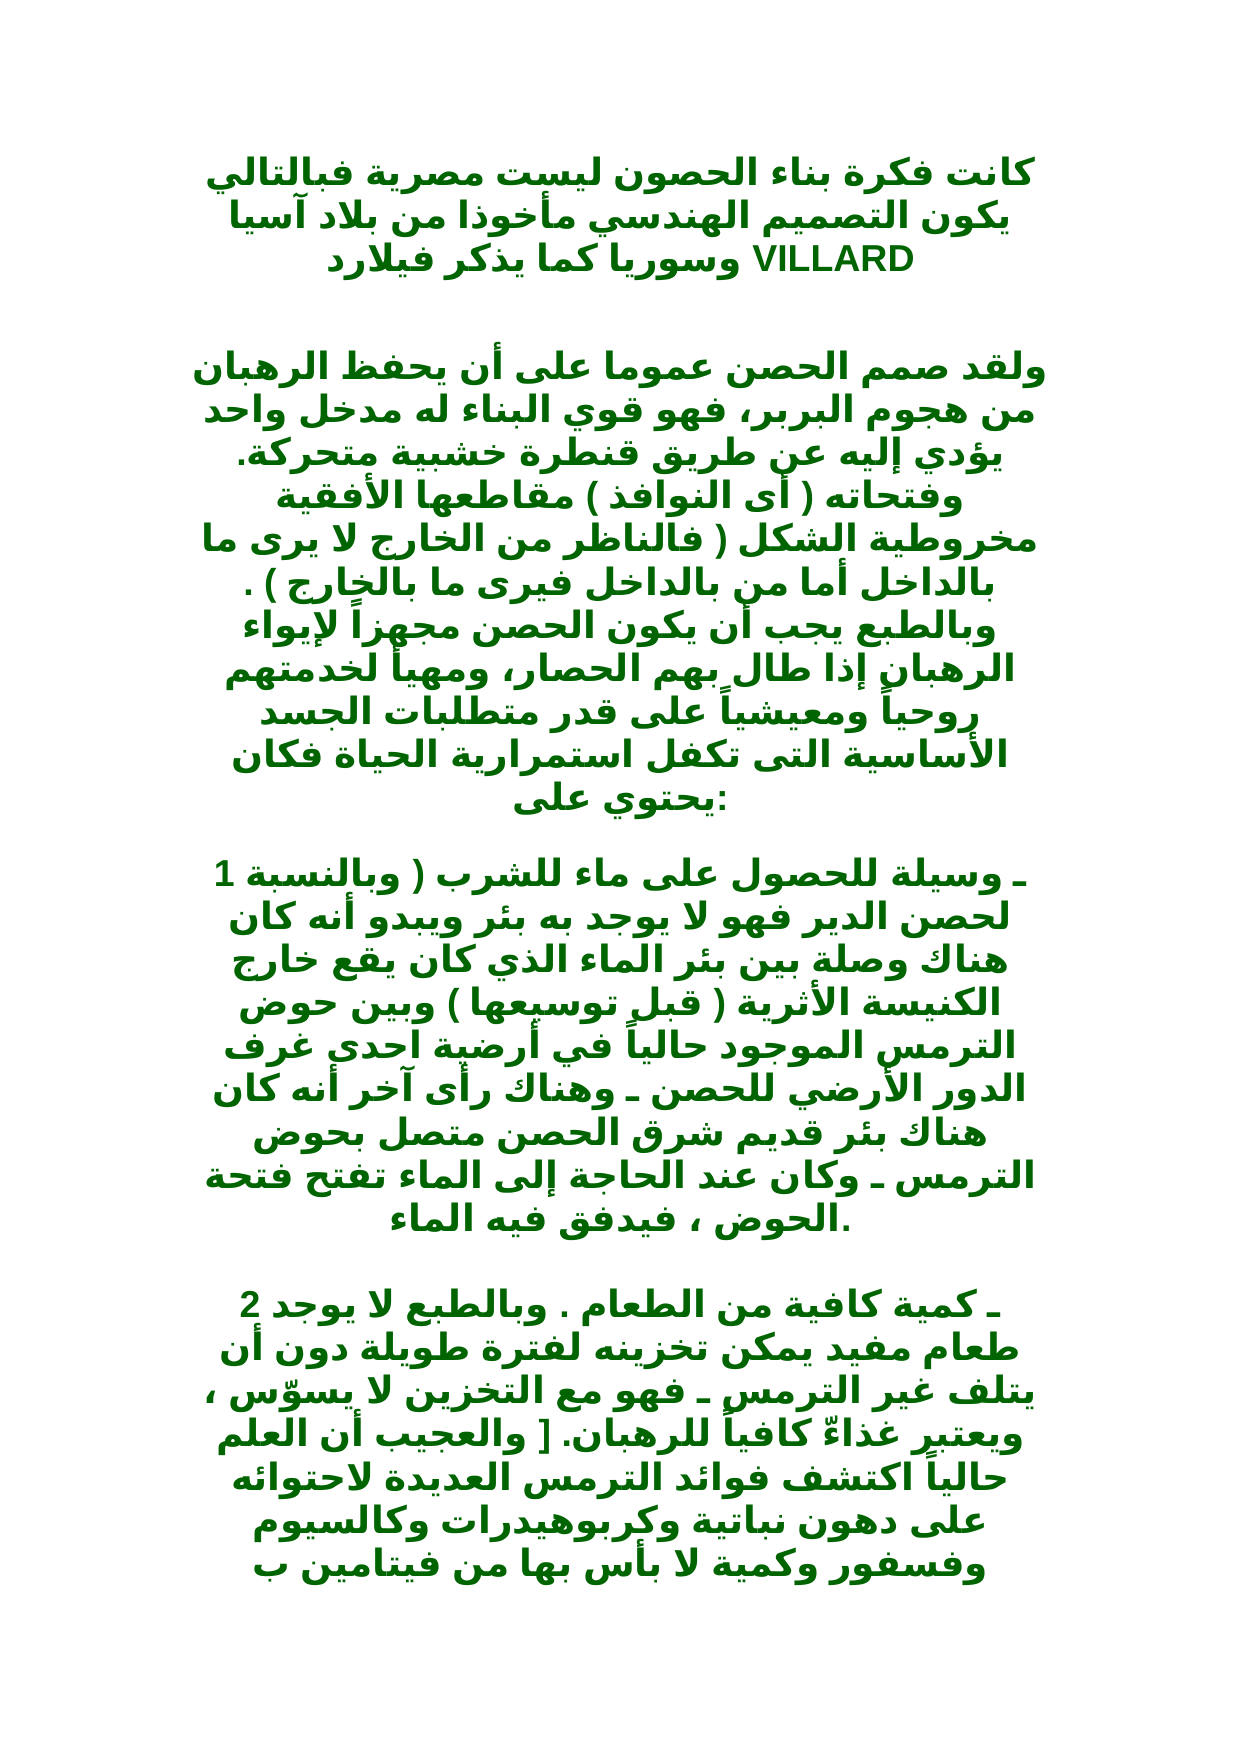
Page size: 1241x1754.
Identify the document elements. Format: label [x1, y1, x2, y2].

text [187, 150, 1053, 1584]
